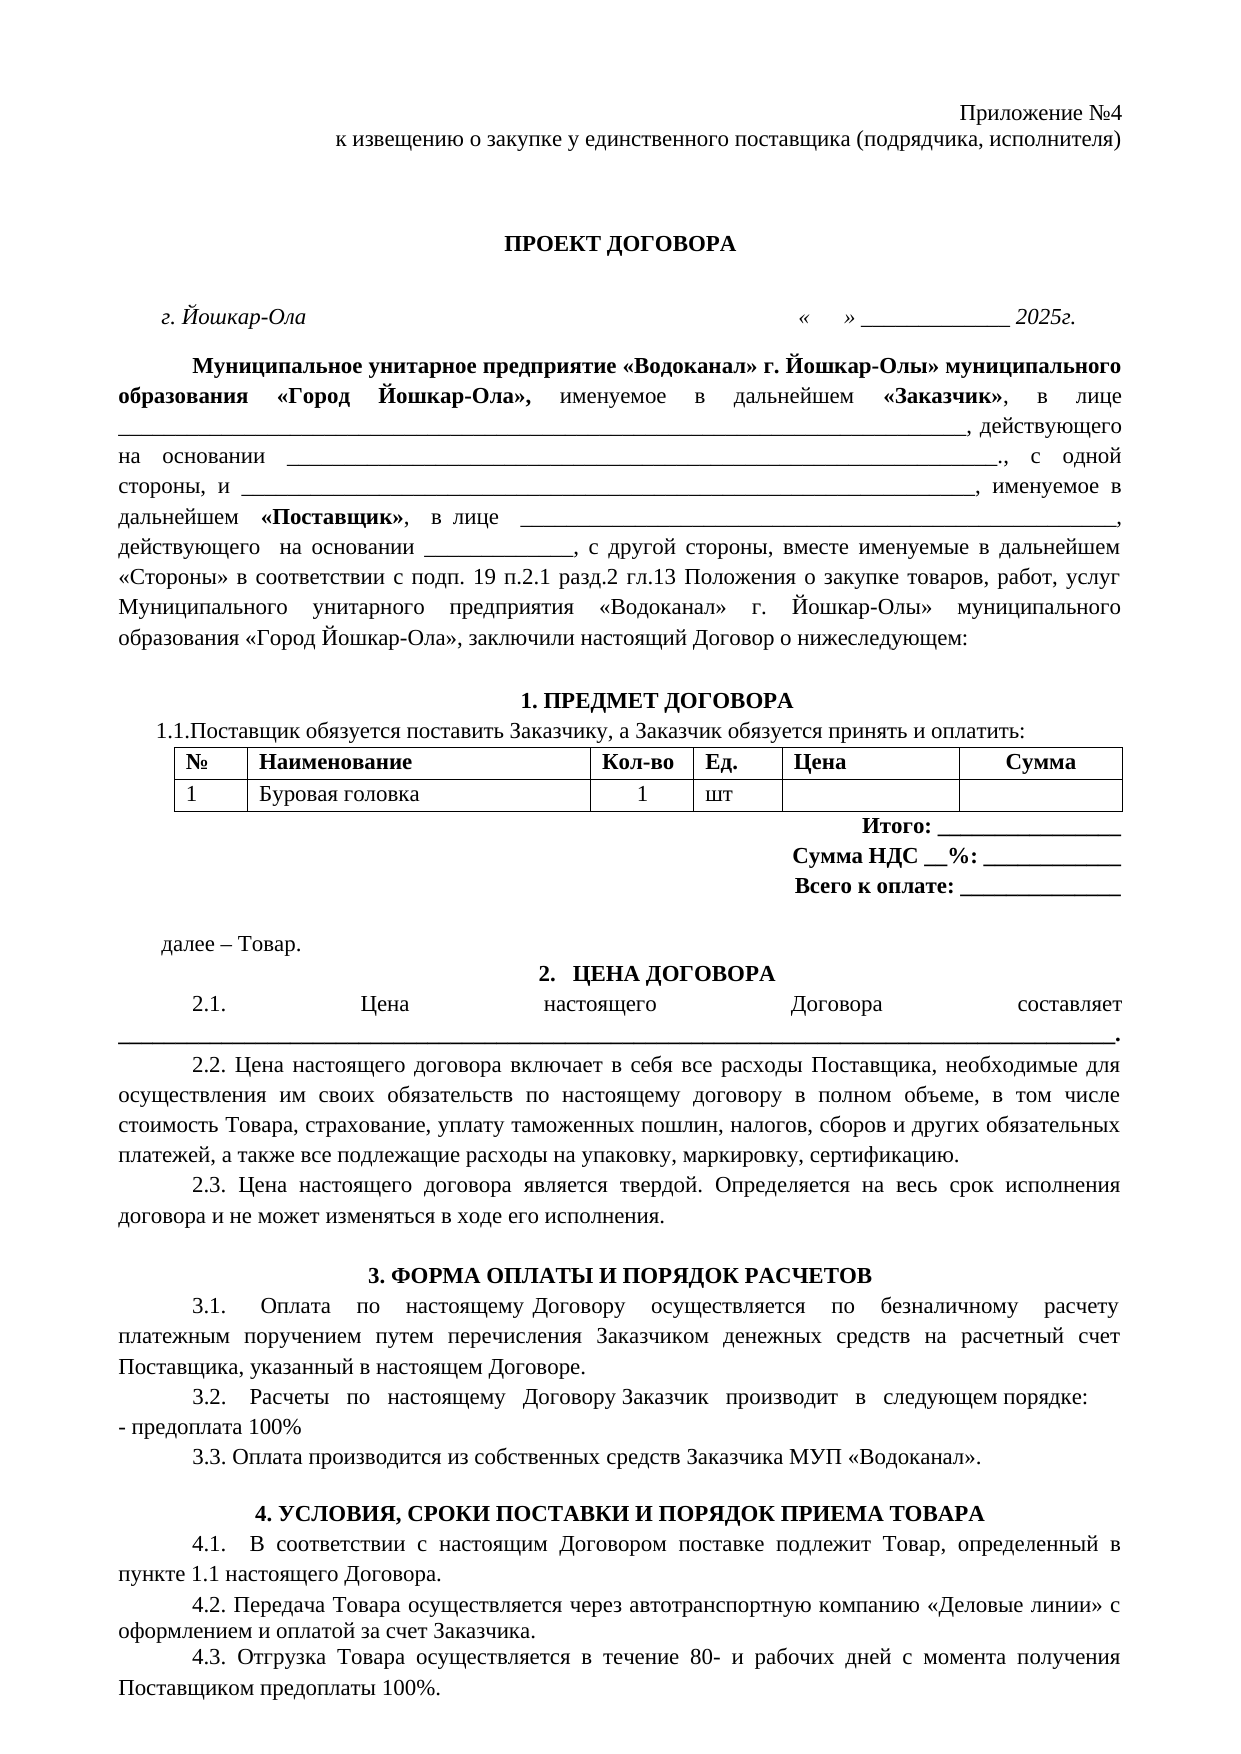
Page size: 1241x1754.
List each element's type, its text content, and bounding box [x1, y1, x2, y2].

text 3. ФОРМА ОПЛАТЫ И ПОРЯДОК РАСЧЕТОВ [118, 1262, 1122, 1288]
text 3.2. Расчеты по настоящему Договору Заказчик производит в следующем порядке: [118, 1383, 1122, 1409]
text 2.1. Цена настоящего Договора составляет _______________________________________________________________________________________. [118, 990, 1122, 1047]
text г. Йошкар-Ола « » _____________ 2025г. [118, 306, 1122, 329]
text 4. УСЛОВИЯ, СРОКИ ПОСТАВКИ И ПОРЯДОК ПРИЕМА ТОВАРА [118, 1500, 1122, 1526]
text Итого: ________________ [103, 812, 1122, 838]
table_cell 1 [591, 780, 693, 811]
text Всего к оплате: ______________ [103, 872, 1122, 898]
table_cell Буровая головка [248, 780, 590, 811]
table_header Сумма [960, 748, 1122, 779]
text 4.3. Отгрузка Товара осуществляется в течение 80- и рабочих дней с момента получения Поставщиком предоплаты 100%. [118, 1643, 1122, 1700]
table_cell [783, 780, 959, 811]
list 1.1.Поставщик обязуется поставить Заказчику, а Заказчик обязуется принять и оплатить: [156, 717, 1122, 743]
text 4.2. Передача Товара осуществляется через автотранспортную компанию «Деловые линии» с оформлением и оплатой за счет Заказчика. [118, 1591, 1122, 1643]
text ПРОЕКТ ДОГОВОРА [118, 230, 1122, 257]
text 3.1. Оплата по настоящему Договору осуществляется по безналичному расчету платежным поручением путем перечисления Заказчиком денежных средств на расчетный счет Поставщика, указанный в настоящем Договоре. [118, 1292, 1122, 1379]
table_header Наименование [248, 748, 590, 779]
text 3.3. Оплата производится из собственных средств Заказчика МУП «Водоканал». [118, 1443, 1122, 1470]
text к извещению о закупке у единственного поставщика (подрядчика, исполнителя) [118, 125, 1122, 151]
table_cell [960, 780, 1122, 811]
text Приложение №4 [118, 98, 1122, 125]
table_header № [175, 748, 247, 779]
table_header Ед. [694, 748, 782, 779]
text 1. ПРЕДМЕТ ДОГОВОРА [118, 687, 1122, 713]
text - предоплата 100% [118, 1413, 1122, 1439]
list далее – Товар. [156, 930, 1122, 956]
text 2.2. Цена настоящего договора включает в себя все расходы Поставщика, необходимые для осуществления им своих обязательств по настоящему договору в полном объеме, в том числе стоимость Товара, страхование, уплату таможенных пошлин, налогов, сборов и других обязательных платежей, а также все подлежащие расходы на упаковку, маркировку, сертификацию. [118, 1051, 1122, 1168]
text Сумма НДС __%: ____________ [103, 842, 1122, 868]
table_cell шт [694, 780, 782, 811]
text 2. ЦЕНА ДОГОВОРА [118, 960, 1122, 986]
text 4.1. В соответствии с настоящим Договором поставке подлежит Товар, определенный в пункте 1.1 настоящего Договора. [118, 1530, 1122, 1587]
text 2.3. Цена настоящего договора является твердой. Определяется на весь срок исполнения договора и не может изменяться в ходе его исполнения. [118, 1172, 1122, 1228]
text Муниципальное унитарное предприятие «Водоканал» г. Йошкар-Олы» муниципального образования «Город Йошкар-Ола», именуемое в дальнейшем «Заказчик», в лице __________________________________________________________________________, действующего на основании ______________________________________________________________., с одной стороны, и ________________________________________________________________, именуемое в дальнейшем «Поставщик», в лице ____________________________________________________, действующего на основании _____________, с другой стороны, вместе именуемые в дальнейшем «Стороны» в соответствии с подп. 19 п.2.1 разд.2 гл.13 Положения о закупке товаров, работ, услуг Муниципального унитарного предприятия «Водоканал» г. Йошкар-Олы» муниципального образования «Город Йошкар-Ола», заключили настоящий Договор о нижеследующем: [118, 352, 1122, 650]
table_header Кол-во [591, 748, 693, 779]
table_cell 1 [175, 780, 247, 811]
table_header Цена [783, 748, 959, 779]
